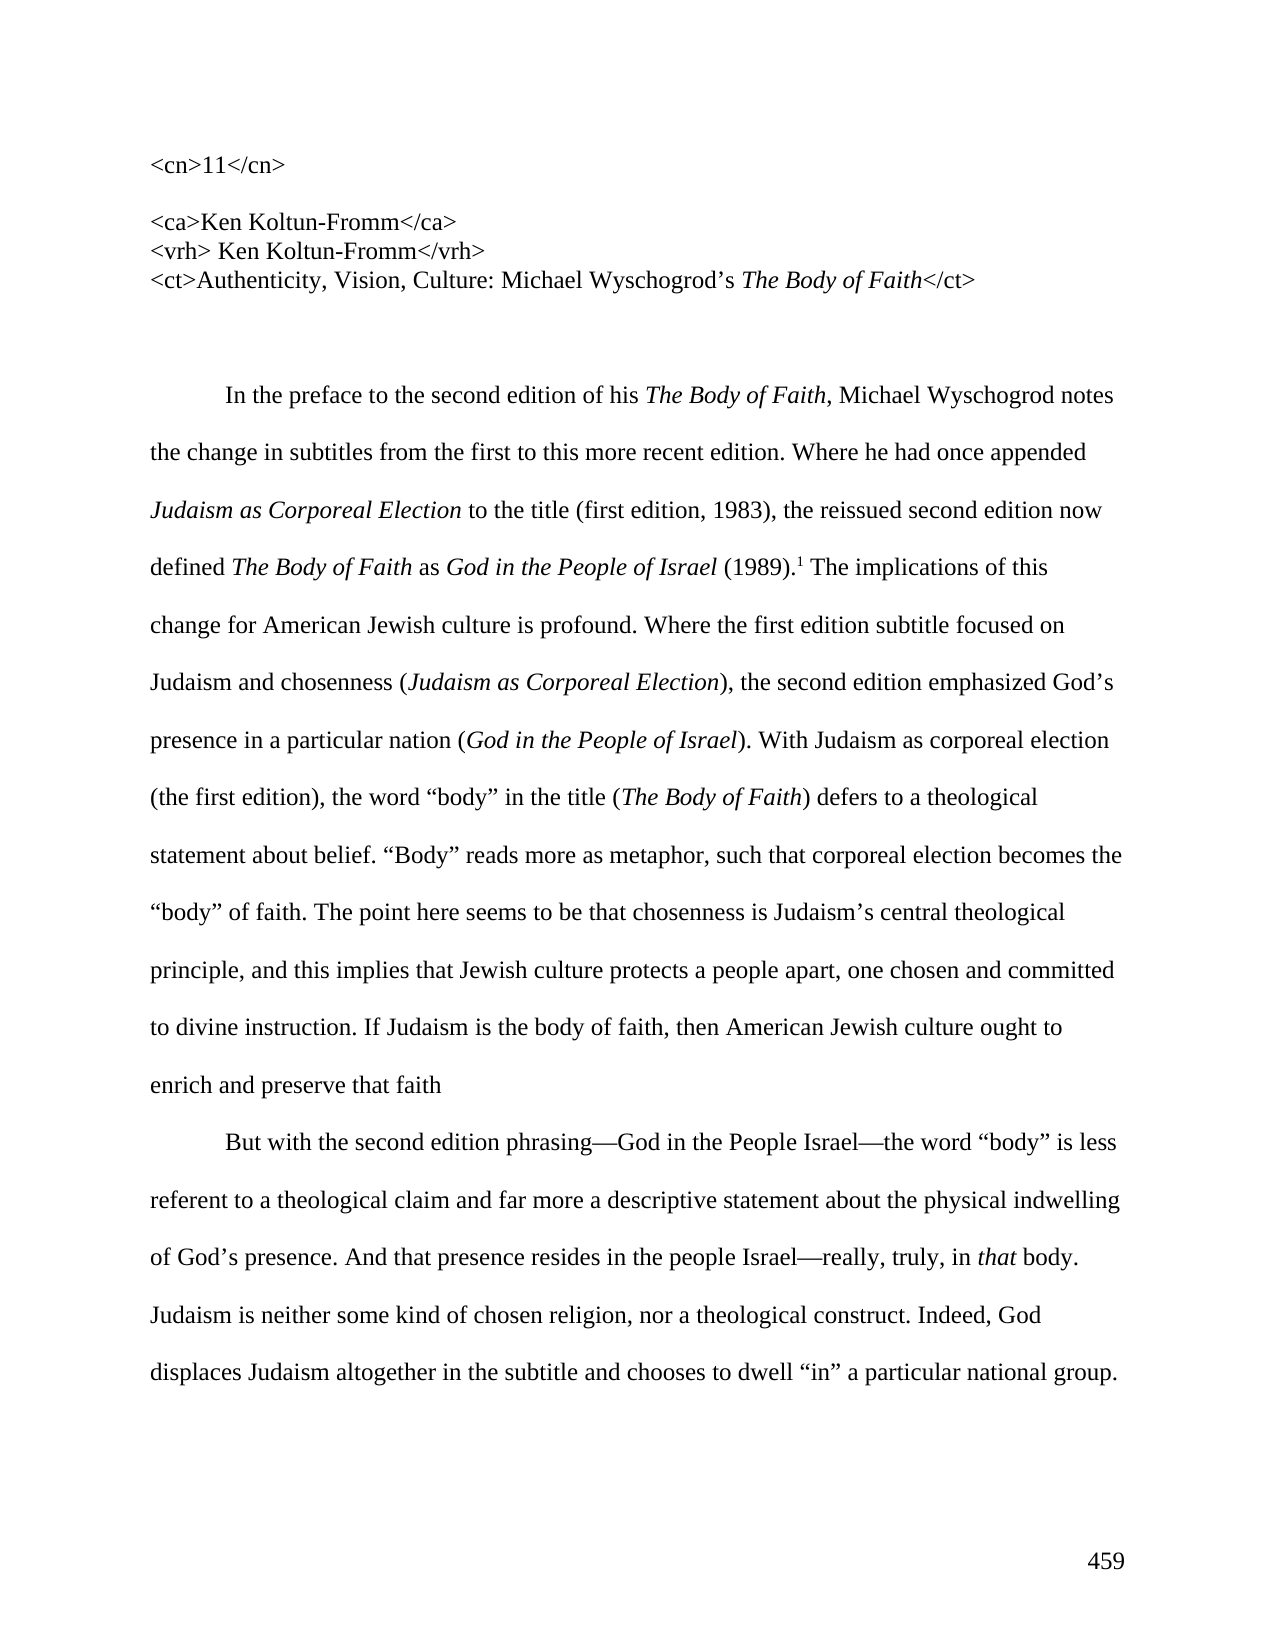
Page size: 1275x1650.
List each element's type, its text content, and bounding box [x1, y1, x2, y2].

text But with the second edition phrasing—God in the People Israel—the word “body” is less referent to a theological claim and far more a descriptive statement about the physical indwelling of God’s presence. And that presence resides in the people Israel—really, truly, in that body. Judaism is neither some kind of chosen religion, nor a theological construct. Indeed, God displaces Judaism altogether in the subtitle and chooses to dwell “in” a particular national group. [150, 1127, 1125, 1386]
text <vrh> Ken Koltun-Fromm</vrh> [150, 236, 1125, 265]
text <ca>Ken Koltun-Fromm</ca> [150, 207, 1125, 236]
text <cn>11</cn> [150, 150, 1125, 179]
text In the preface to the second edition of his The Body of Faith, Michael Wyschogrod notes the change in subtitles from the first to this more recent edition. Where he had once appended Judaism as Corporeal Election to the title (first edition, 1983), the reissued second edition now defined The Body of Faith as God in the People of Israel (1989). The implications of this change for American Jewish culture is profound. Where the first edition subtitle focused on Judaism and chosenness (Judaism as Corporeal Election), the second edition emphasized God’s presence in a particular nation (God in the People of Israel). With Judaism as corporeal election (the first edition), the word “body” in the title (The Body of Faith) defers to a theological statement about belief. “Body” reads more as metaphor, such that corporeal election becomes the “body” of faith. The point here seems to be that chosenness is Judaism’s central theological principle, and this implies that Jewish culture protects a people apart, one chosen and committed to divine instruction. If Judaism is the body of faith, then American Jewish culture ought to enrich and preserve that faith [150, 380, 1125, 1099]
text <ct>Authenticity, Vision, Culture: Michael Wyschogrod’s The Body of Faith</ct> [150, 265, 1125, 294]
